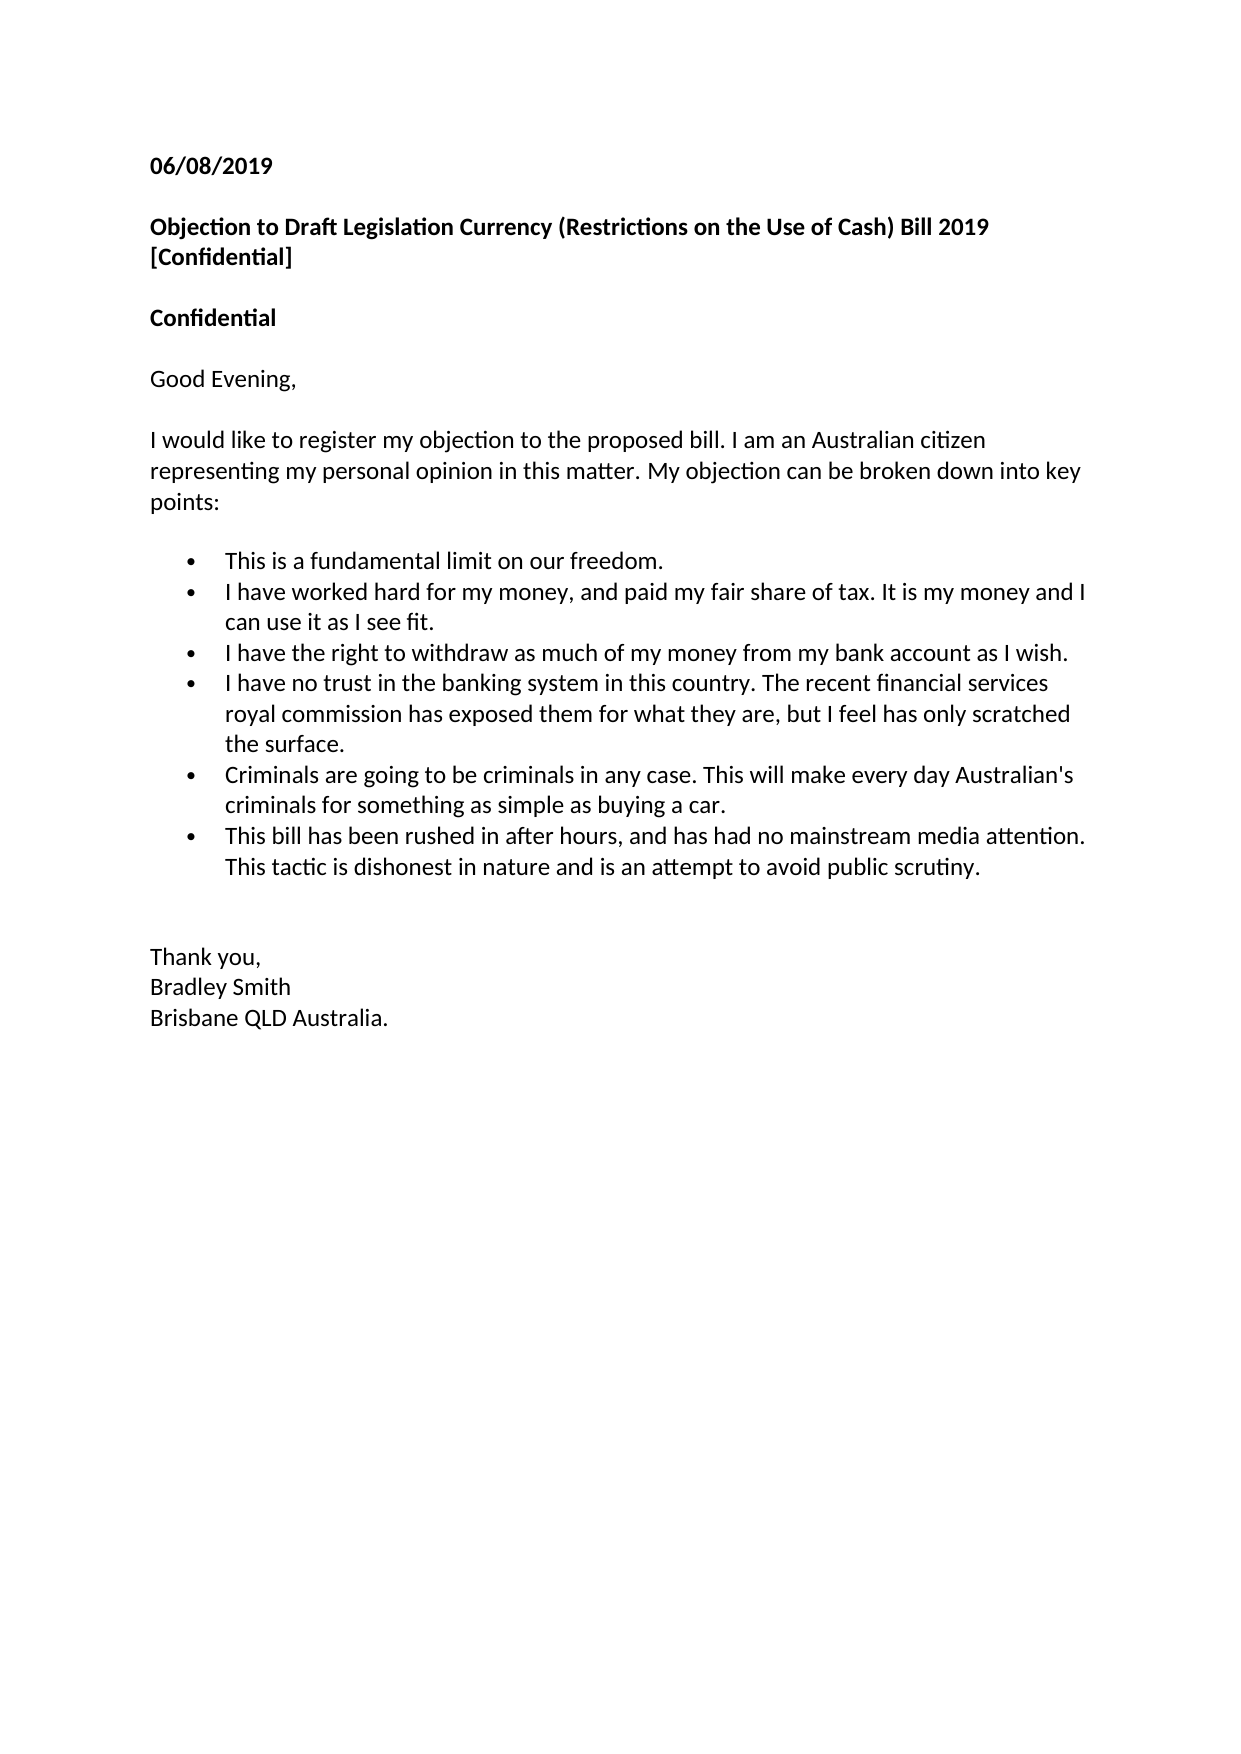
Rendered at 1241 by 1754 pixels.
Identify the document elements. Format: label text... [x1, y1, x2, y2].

text Bradley Smith [150, 971, 1090, 1002]
list This is a fundamental limit on our freedom. [187, 545, 1090, 576]
text 06/08/2019 [150, 150, 1090, 181]
text Brisbane QLD Australia. [150, 1002, 1090, 1032]
text Thank you, [150, 941, 1090, 971]
list Criminals are going to be criminals in any case. This will make every day Australian's criminals for something as simple as buying a car. [187, 759, 1090, 820]
list I have worked hard for my money, and paid my fair share of tax. It is my money and I can use it as I see fit. [187, 576, 1090, 637]
text Confidential [150, 303, 1090, 333]
text Good Evening, [150, 364, 1090, 394]
text Objection to Draft Legislation Currency (Restrictions on the Use of Cash) Bill 2019 [Confidential] [150, 211, 1090, 272]
list This bill has been rushed in after hours, and has had no mainstream media attention. This tactic is dishonest in nature and is an attempt to avoid public scrutiny. [187, 820, 1090, 881]
text I would like to register my objection to the proposed bill. I am an Australian citizen representing my personal opinion in this matter. My objection can be broken down into key points: [150, 425, 1090, 516]
list I have no trust in the banking system in this country. The recent financial services royal commission has exposed them for what they are, but I feel has only scratched the surface. [187, 667, 1090, 759]
list I have the right to withdraw as much of my money from my bank account as I wish. [187, 637, 1090, 667]
